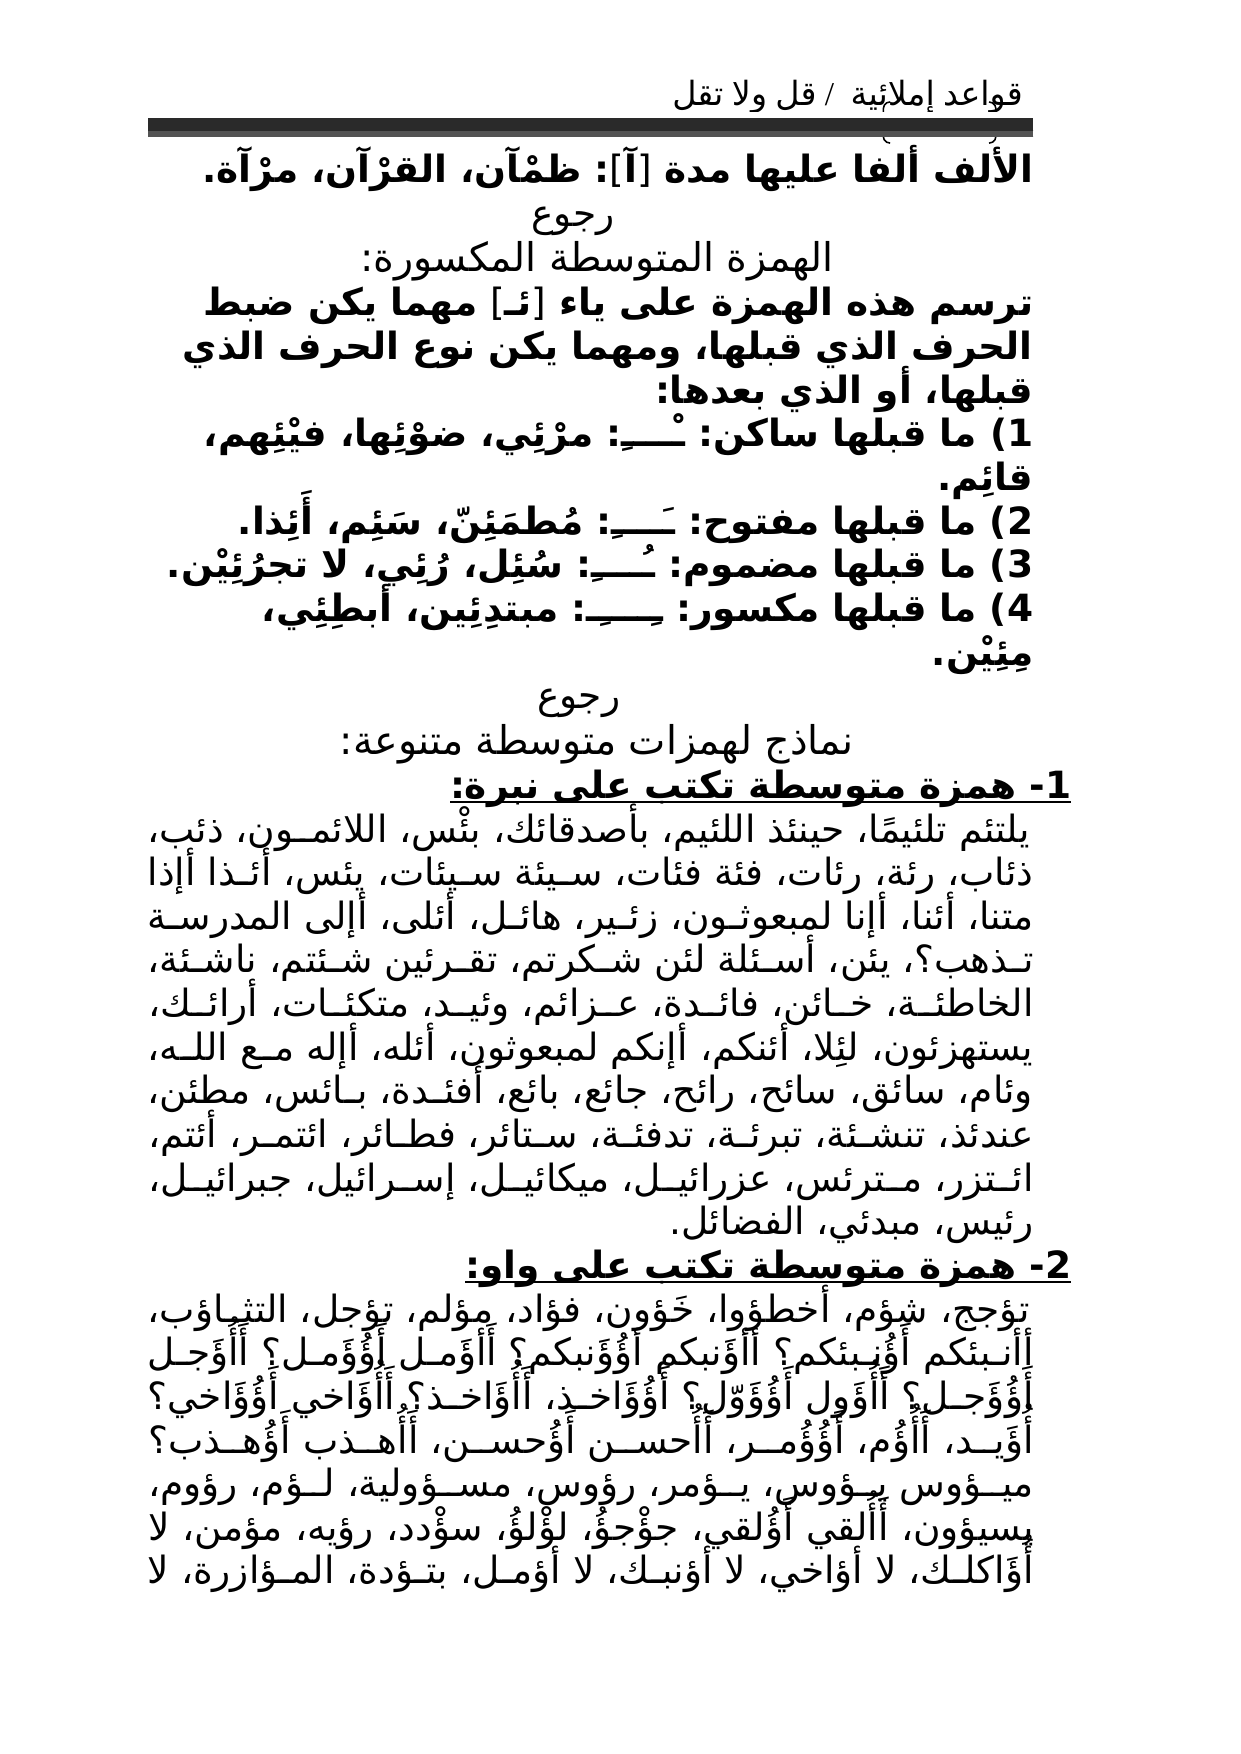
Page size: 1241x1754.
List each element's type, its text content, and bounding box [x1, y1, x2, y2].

text 1- همزة متوسطة تكتب على نبرة: [148, 763, 1071, 807]
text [148, 148, 1033, 191]
text نماذج لهمزات متوسطة متنوعة: [148, 717, 1033, 763]
text يلتئم تلئيمًا، حينئذ اللئيم، بأصدقائك، بئْس، اللائمون، ذئب، ذئاب، رئة، رئات، فئة فئات، سيئة سيئات، يئس، أئذا أإذا متنا، أئنا، أإنا لمبعوثون، زئير، هائل، أئلى، أإلى المدرسة تذهب؟، يئن، أسئلة لئن شكرتم، تقرئين شئتم، ناشئة، الخاطئة، خائن، فائدة، عزائم، وئيد، متكئات، أرائك، يستهزئون، لئِلا، أئنكم، أإنكم لمبعوثون، أئله، أإله مع الله، وئام، سائق، سائح، رائح، جائع، بائع، أَفئدة، بائس، مطئن، عندئذ، تنشئة، تبرئة، تدفئة، ستائر، فطائر، ائتمر، أئتم، ائتزر، مترئس، عزرائيل، ميكائيل، إسرائيل، جبرائيل، رئيس، مبدئي، الفضائل. [148, 807, 1033, 1244]
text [148, 1287, 1033, 1593]
text رجوع [148, 191, 1033, 235]
text ترسم هذه الهمزة على ياء [ئـ] مهما يكن ضبط الحرف الذي قبلها، ومهما يكن نوع الحرف الذي قبلها، أو الذي بعدها: [148, 281, 1033, 412]
text 1) ما قبلها ساكن: ـْــــِ: مرْئِي، ضوْئِها، فيْئِهم، قائِم. [148, 412, 1033, 499]
text رجوع [148, 674, 1033, 717]
text 2) ما قبلها مفتوح: ـَــــِ: مُطمَئِنّ، سَئِم، أَئِذا. [148, 499, 1033, 543]
text 2- همزة متوسطة تكتب على واو: [148, 1244, 1071, 1287]
text الهمزة المتوسطة المكسورة: [148, 235, 1033, 281]
text 4) ما قبلها مكسور: ـِــــِـ: مبتدِئِين، أبطِئِي، مِئِيْن. [148, 587, 1033, 674]
text 3) ما قبلها مضموم: ـُــــِ: سُئِل، رُئِي، لا تجرُئِيْن. [148, 543, 1033, 587]
